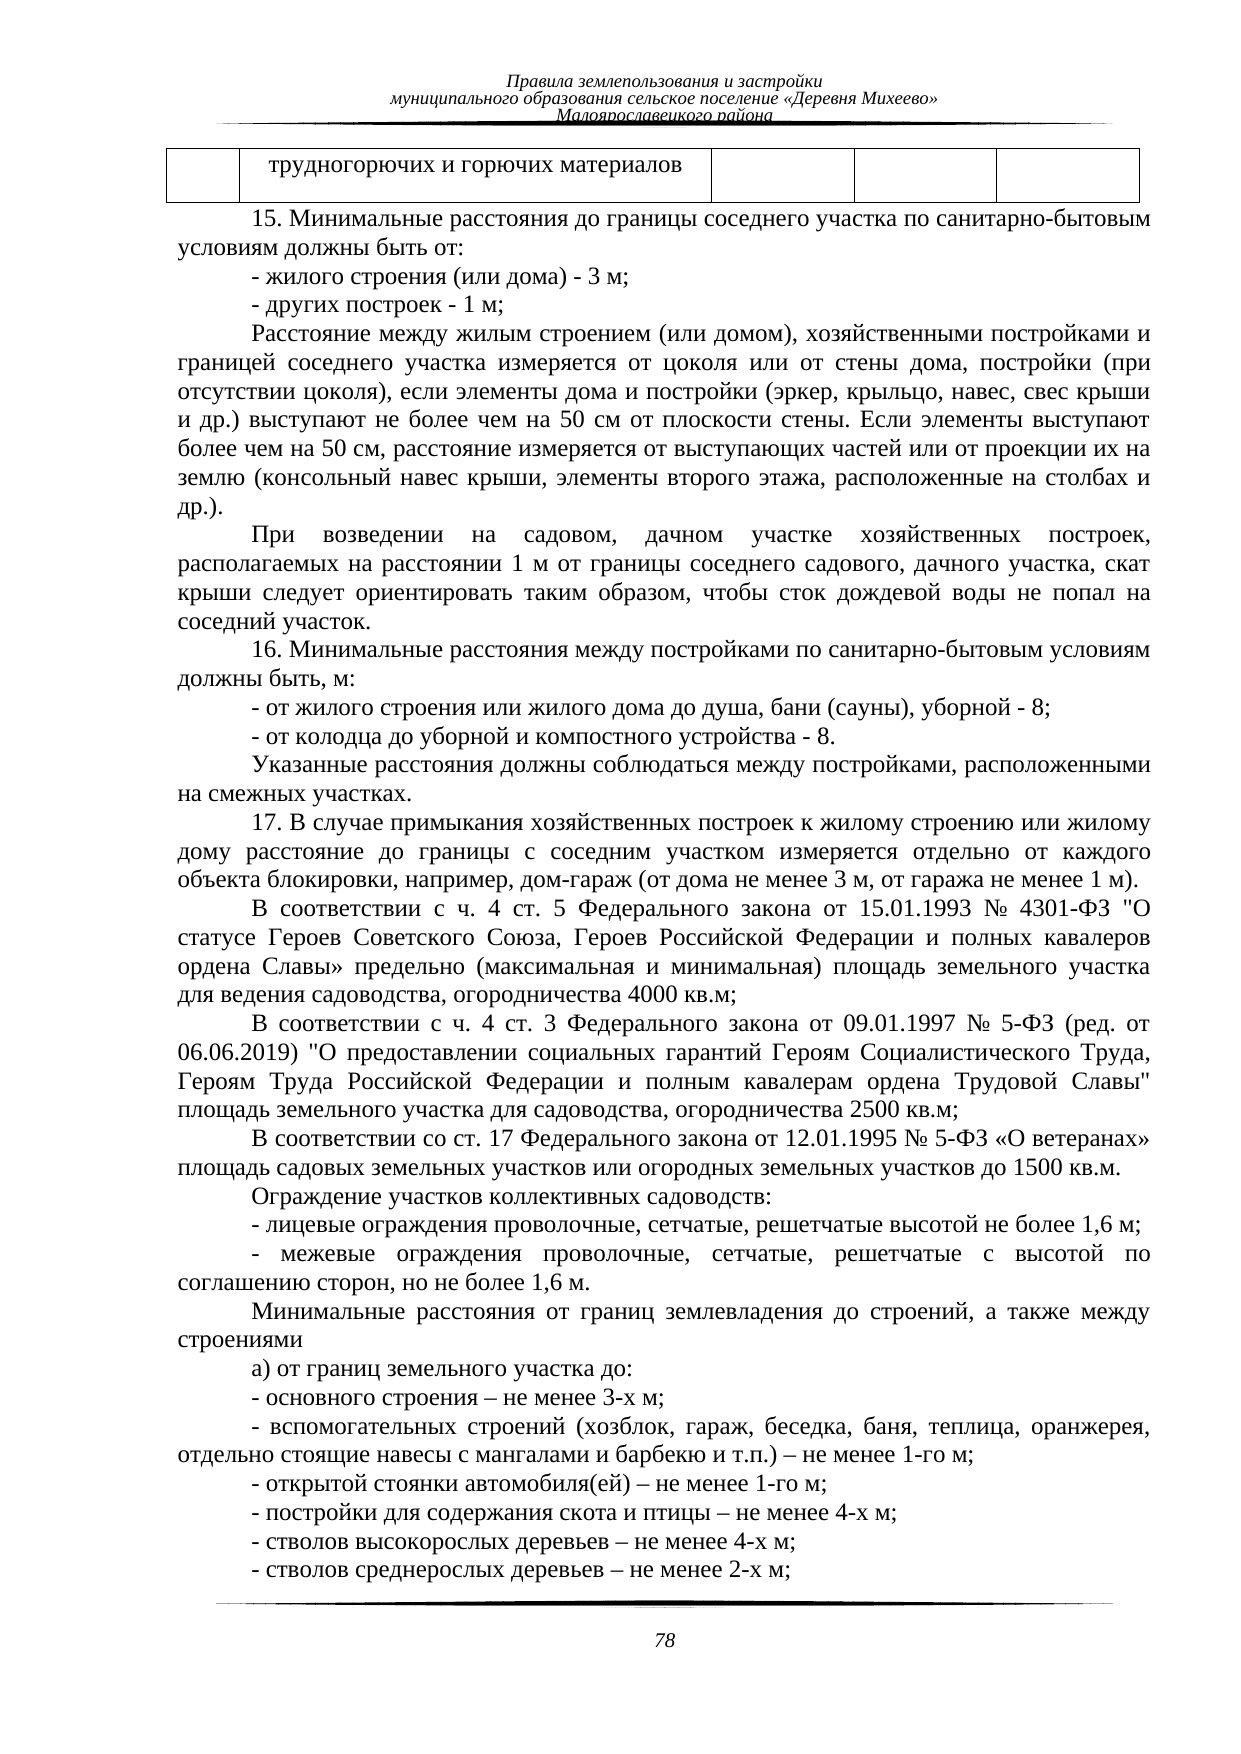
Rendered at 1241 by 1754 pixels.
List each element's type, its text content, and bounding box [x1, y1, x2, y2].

text - других построек - 1 м; [177, 289, 1152, 318]
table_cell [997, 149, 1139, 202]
picture [215, 1600, 1113, 1608]
text 16. Минимальные расстояния между постройками по санитарно-бытовым условиям должны быть, м: [177, 634, 1152, 692]
text В соответствии с ч. 4 ст. 5 Федерального закона от 15.01.1993 № 4301-ФЗ "О статусе Героев Советского Союза, Героев Российской Федерации и полных кавалеров ордена Славы» предельно (максимальная и минимальная) площадь земельного участка для ведения садоводства, огородничества 4000 кв.м; [177, 893, 1152, 1008]
text - открытой стоянки автомобиля(ей) – не менее 1-го м; [177, 1468, 1152, 1497]
text Указанные расстояния должны соблюдаться между постройками, расположенными на смежных участках. [177, 749, 1152, 807]
text - стволов высокорослых деревьев – не менее 4-х м; [177, 1526, 1152, 1554]
text - межевые ограждения проволочные, сетчатые, решетчатые с высотой по соглашению сторон, но не более 1,6 м. [177, 1238, 1152, 1296]
text - стволов среднерослых деревьев – не менее 2-х м; [177, 1554, 1152, 1583]
picture [215, 119, 1113, 128]
text В соответствии со ст. 17 Федерального закона от 12.01.1995 № 5-ФЗ «О ветеранах» площадь садовых земельных участков или огородных земельных участков до 1500 кв.м. [177, 1123, 1152, 1181]
text 15. Минимальные расстояния до границы соседнего участка по санитарно-бытовым условиям должны быть от: [177, 203, 1152, 261]
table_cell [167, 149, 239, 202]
text - постройки для содержания скота и птицы – не менее 4-х м; [177, 1497, 1152, 1526]
text - лицевые ограждения проволочные, сетчатые, решетчатые высотой не более 1,6 м; [177, 1209, 1152, 1238]
text - жилого строения (или дома) - 3 м; [177, 261, 1152, 289]
text При возведении на садовом, дачном участке хозяйственных построек, располагаемых на расстоянии 1 м от границы соседнего садового, дачного участка, скат крыши следует ориентировать таким образом, чтобы сток дождевой воды не попал на соседний участок. [177, 519, 1152, 634]
text Расстояние между жилым строением (или домом), хозяйственными постройками и границей соседнего участка измеряется от цоколя или от стены дома, постройки (при отсутствии цоколя), если элементы дома и постройки (эркер, крыльцо, навес, свес крыши и др.) выступают не более чем на 50 см от плоскости стены. Если элементы выступают более чем на 50 см, расстояние измеряется от выступающих частей или от проекции их на землю (консольный навес крыши, элементы второго этажа, расположенные на столбах и др.). [177, 318, 1152, 519]
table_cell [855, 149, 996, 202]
text - вспомогательных строений (хозблок, гараж, беседка, баня, теплица, оранжерея, отдельно стоящие навесы с мангалами и барбекю и т.п.) – не менее 1-го м; [177, 1411, 1152, 1468]
text - от жилого строения или жилого дома до душа, бани (сауны), уборной - 8; [177, 692, 1152, 721]
text - основного строения – не менее 3-х м; [177, 1382, 1152, 1411]
text Минимальные расстояния от границ землевладения до строений, а также между строениями [177, 1296, 1152, 1353]
text Ограждение участков коллективных садоводств: [177, 1181, 1152, 1209]
text В соответствии с ч. 4 ст. 3 Федерального закона от 09.01.1997 № 5-ФЗ (ред. от 06.06.2019) "О предоставлении социальных гарантий Героям Социалистического Труда, Героям Труда Российской Федерации и полным кавалерам ордена Трудовой Славы" площадь земельного участка для садоводства, огородничества 2500 кв.м; [177, 1008, 1152, 1123]
text 17. В случае примыкания хозяйственных построек к жилому строению или жилому дому расстояние до границы с соседним участком измеряется отдельно от каждого объекта блокировки, например, дом-гараж (от дома не менее 3 м, от гаража не менее 1 м). [177, 807, 1152, 893]
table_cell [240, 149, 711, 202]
text а) от границ земельного участка до: [177, 1353, 1152, 1382]
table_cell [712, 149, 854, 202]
text - от колодца до уборной и компостного устройства - 8. [177, 721, 1152, 749]
